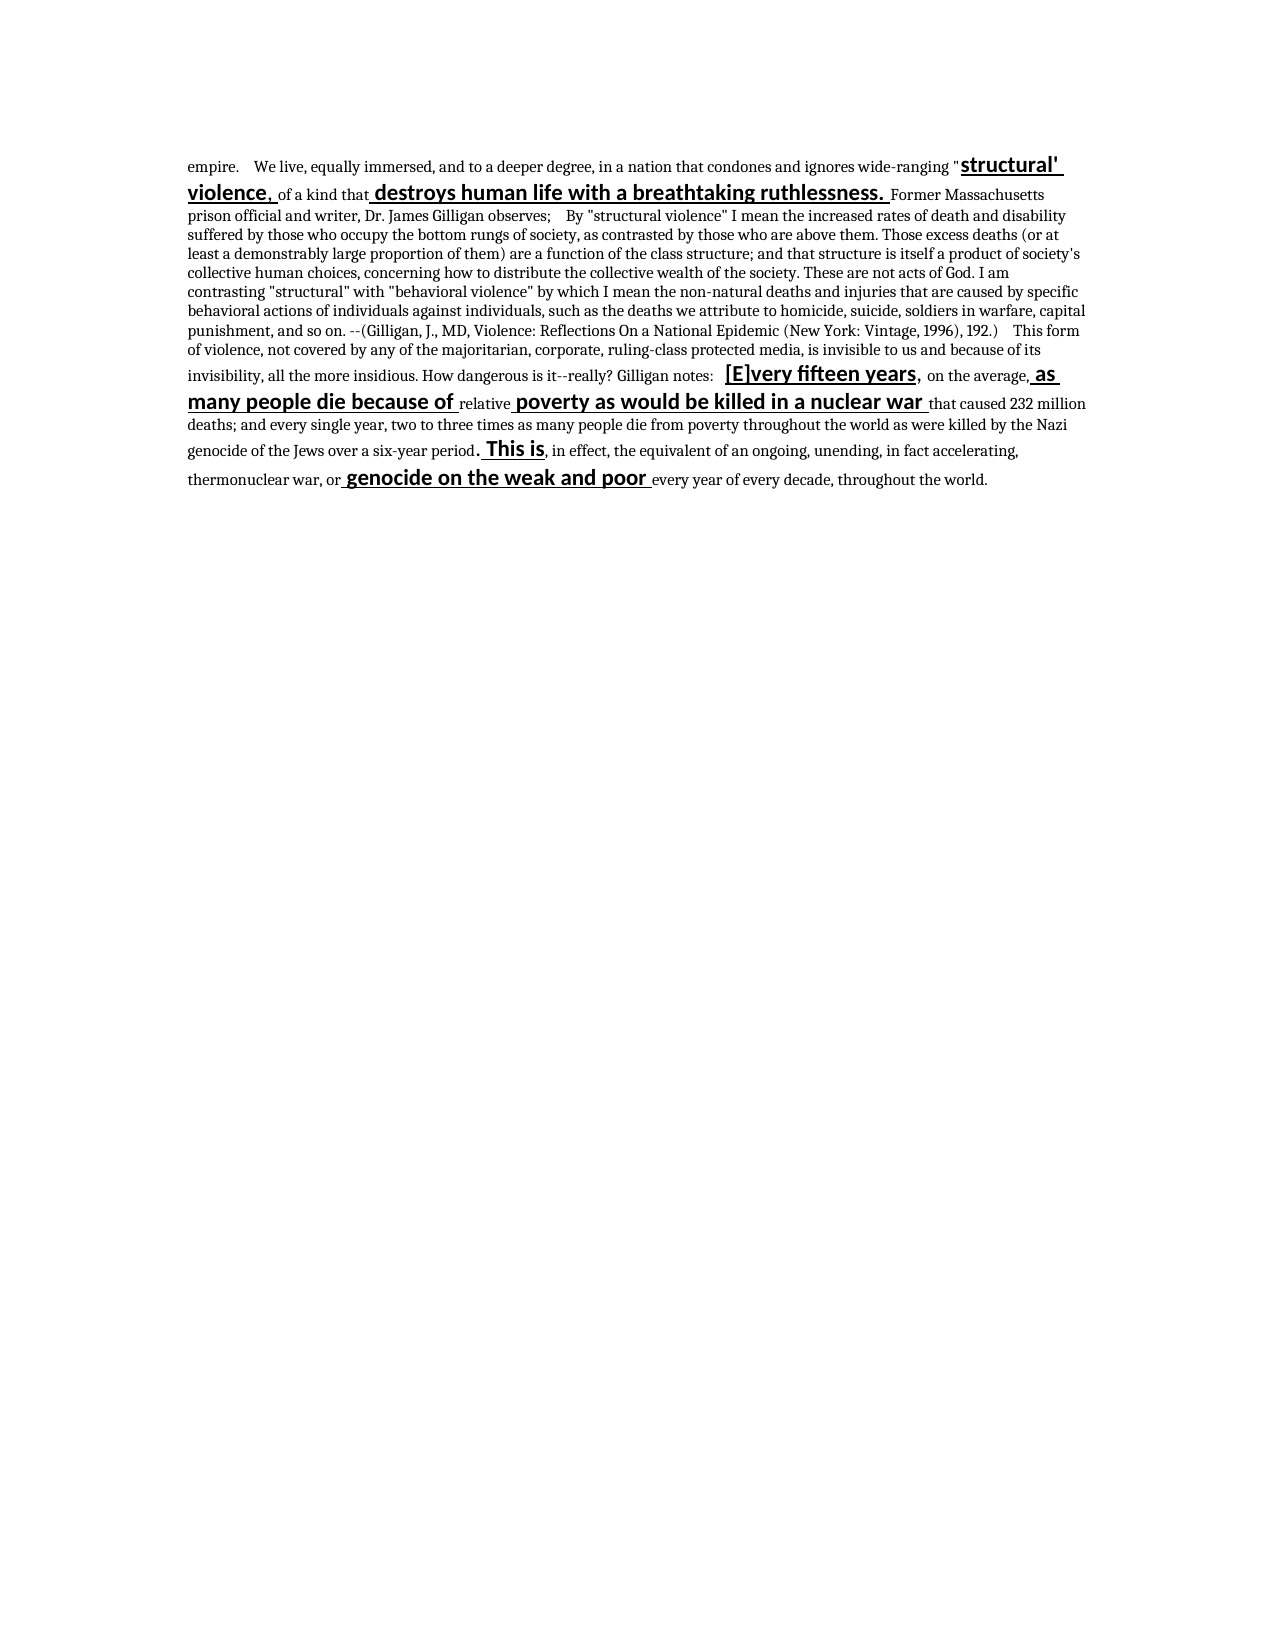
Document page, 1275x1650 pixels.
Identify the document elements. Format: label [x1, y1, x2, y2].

text [187, 150, 1087, 491]
